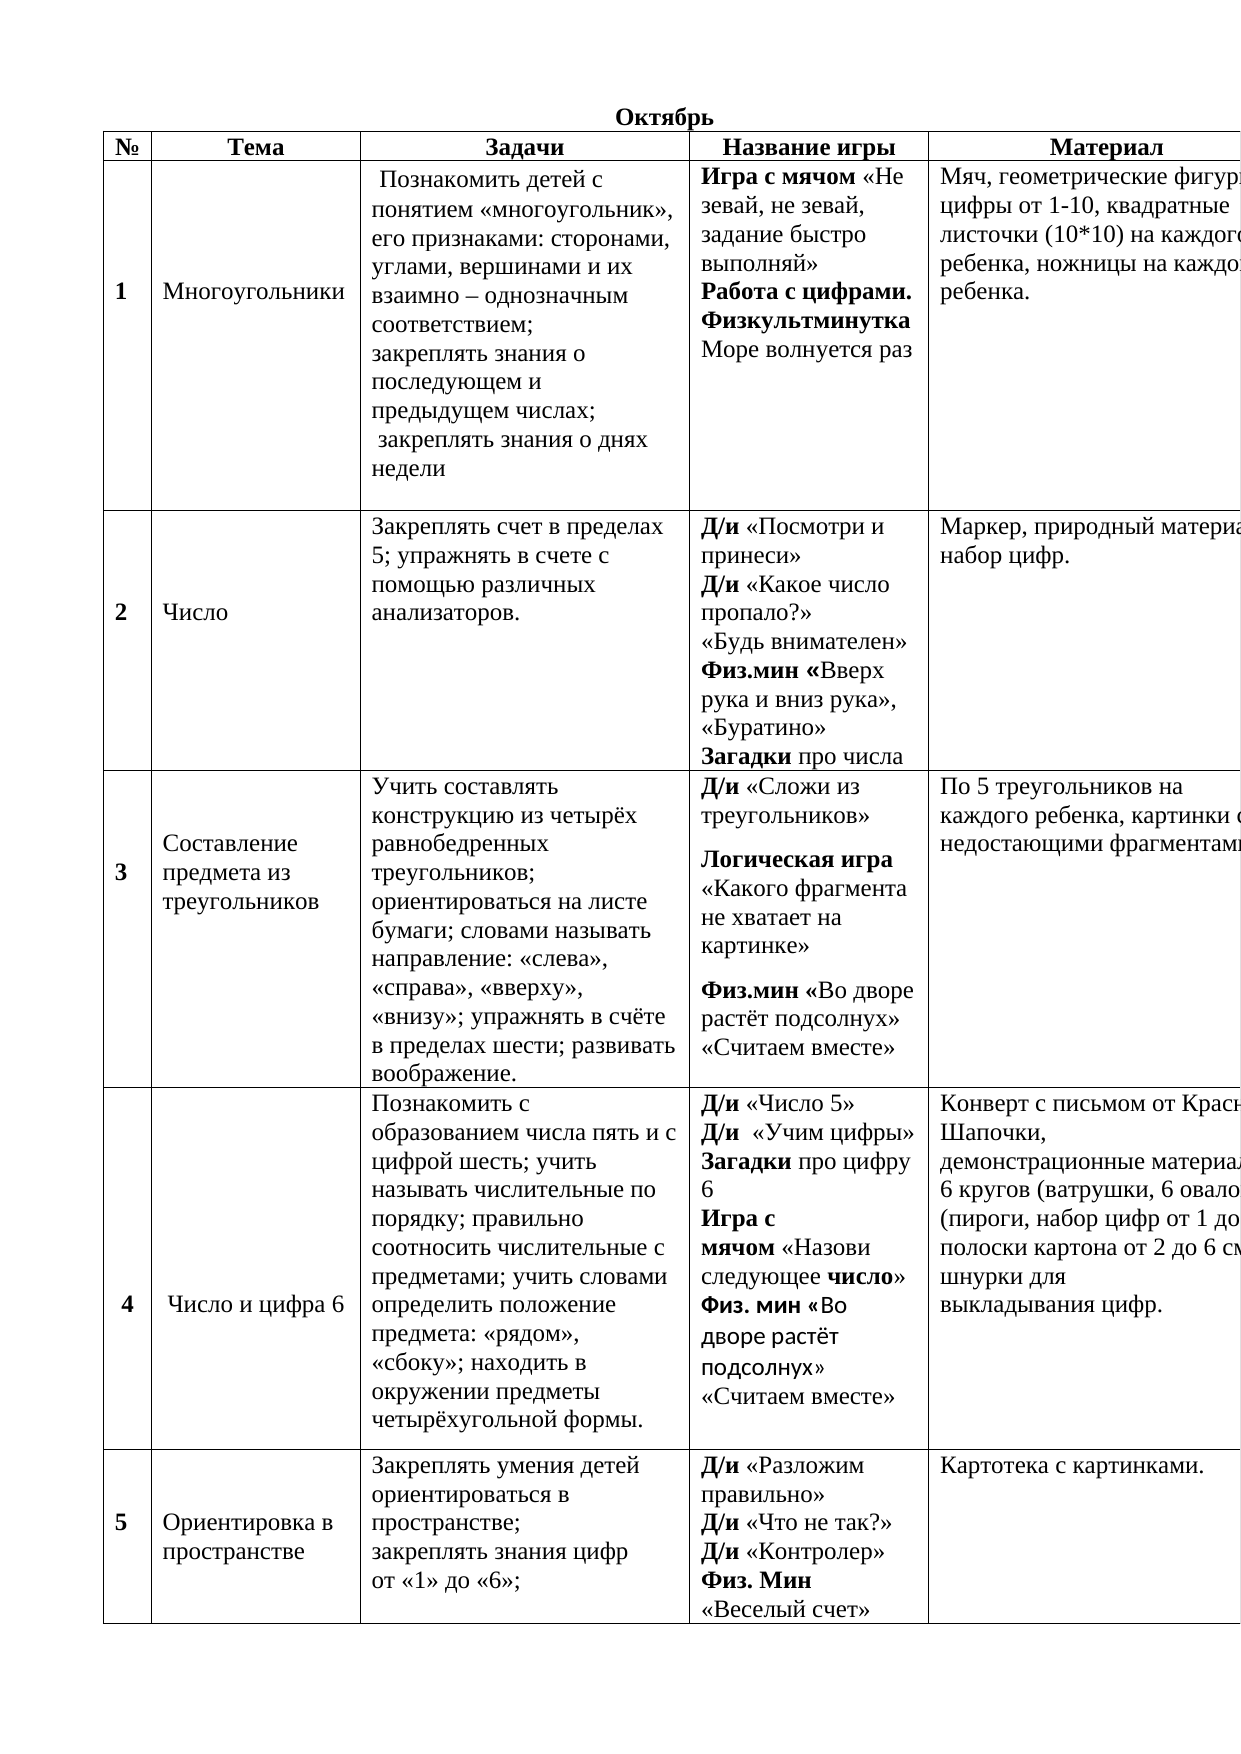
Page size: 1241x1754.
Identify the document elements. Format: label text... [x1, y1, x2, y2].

table_cell Д/и «Разложим правильно» Д/и «Что не так?» Д/и «Контролер» Физ. Мин «Веселый счет» [690, 1450, 928, 1622]
table_cell Число и цифра 6 [152, 1088, 360, 1449]
table_cell Учить составлять конструкцию из четырёх равнобедренных треугольников; ориентироваться на листе бумаги; словами называть направление: «слева», «справа», «вверху», «внизу»; упражнять в счёте в пределах шести; развивать воображение. [361, 771, 689, 1087]
table_cell Познакомить с образованием числа пять и с цифрой шесть; учить называть числительные по порядку; правильно соотносить числительные с предметами; учить словами определить положение предмета: «рядом», «сбоку»; находить в окружении предметы четырёхугольной формы. [361, 1088, 689, 1449]
table_cell Закреплять умения детей ориентироваться в пространстве; закреплять знания цифр от «1» до «6»; [361, 1450, 689, 1622]
table_cell Ориентировка в пространстве [152, 1450, 360, 1622]
table_cell 2 [104, 511, 151, 770]
table_cell 1 [104, 161, 151, 510]
table_cell Закреплять счет в пределах 5; упражнять в счете с помощью различных анализаторов. [361, 511, 689, 770]
table_cell Многоугольники [152, 161, 360, 510]
table_header Название игры [690, 132, 928, 160]
table_cell Мяч, геометрические фигуры, цифры от 1-10, квадратные листочки (10*10) на каждого ребенка, ножницы на каждого ребенка. [929, 161, 1240, 510]
text Октябрь [177, 102, 1152, 131]
table_cell 3 [104, 771, 151, 1087]
table_cell Д/и «Сложи из треугольников» Логическая игра «Какого фрагмента не хватает на картинке» Физ.мин «Во дворе растёт подсолнух» «Считаем вместе» [690, 771, 928, 1087]
table_cell Игра с мячом «Не зевай, не зевай, задание быстро выполняй» Работа с цифрами. Физкультминутка Море волнуется раз [690, 161, 928, 510]
table_cell Познакомить детей с понятием «многоугольник», его признаками: сторонами, углами, вершинами и их взаимно – однозначным соответствием; закреплять знания о последующем и предыдущем числах; закреплять знания о днях недели [361, 161, 689, 510]
table_cell Д/и «Посмотри и принеси» Д/и «Какое число пропало?» «Будь внимателен» Физ.мин «Вверх рука и вниз рука», «Буратино» Загадки про числа [690, 511, 928, 770]
table_header Материал [929, 132, 1240, 160]
table_cell Составление предмета из треугольников [152, 771, 360, 1087]
table_cell Д/и «Число 5» Д/и «Учим цифры» Загадки про цифру 6 Игра с мячом «Назови следующее число» Физ. мин «Во дворе растёт подсолнух» «Считаем вместе» [690, 1088, 928, 1449]
table_cell Картотека с картинками. [929, 1450, 1240, 1622]
table_cell По 5 треугольников на каждого ребенка, картинки с недостающими фрагментами. [929, 771, 1240, 1087]
table_cell Маркер, природный материал, набор цифр. [929, 511, 1240, 770]
table_cell Конверт с письмом от Красной Шапочки, демонстрационные материалы; 6 кругов (ватрушки, 6 овалов (пироги, набор цифр от 1 до 6, полоски картона от 2 до 6 см, шнурки для выкладывания цифр. [929, 1088, 1240, 1449]
table_header Задачи [361, 132, 689, 160]
table_cell 5 [104, 1450, 151, 1622]
table_header № [104, 132, 151, 160]
table_cell Число [152, 511, 360, 770]
table_cell 4 [104, 1088, 151, 1449]
table_header Тема [152, 132, 360, 160]
